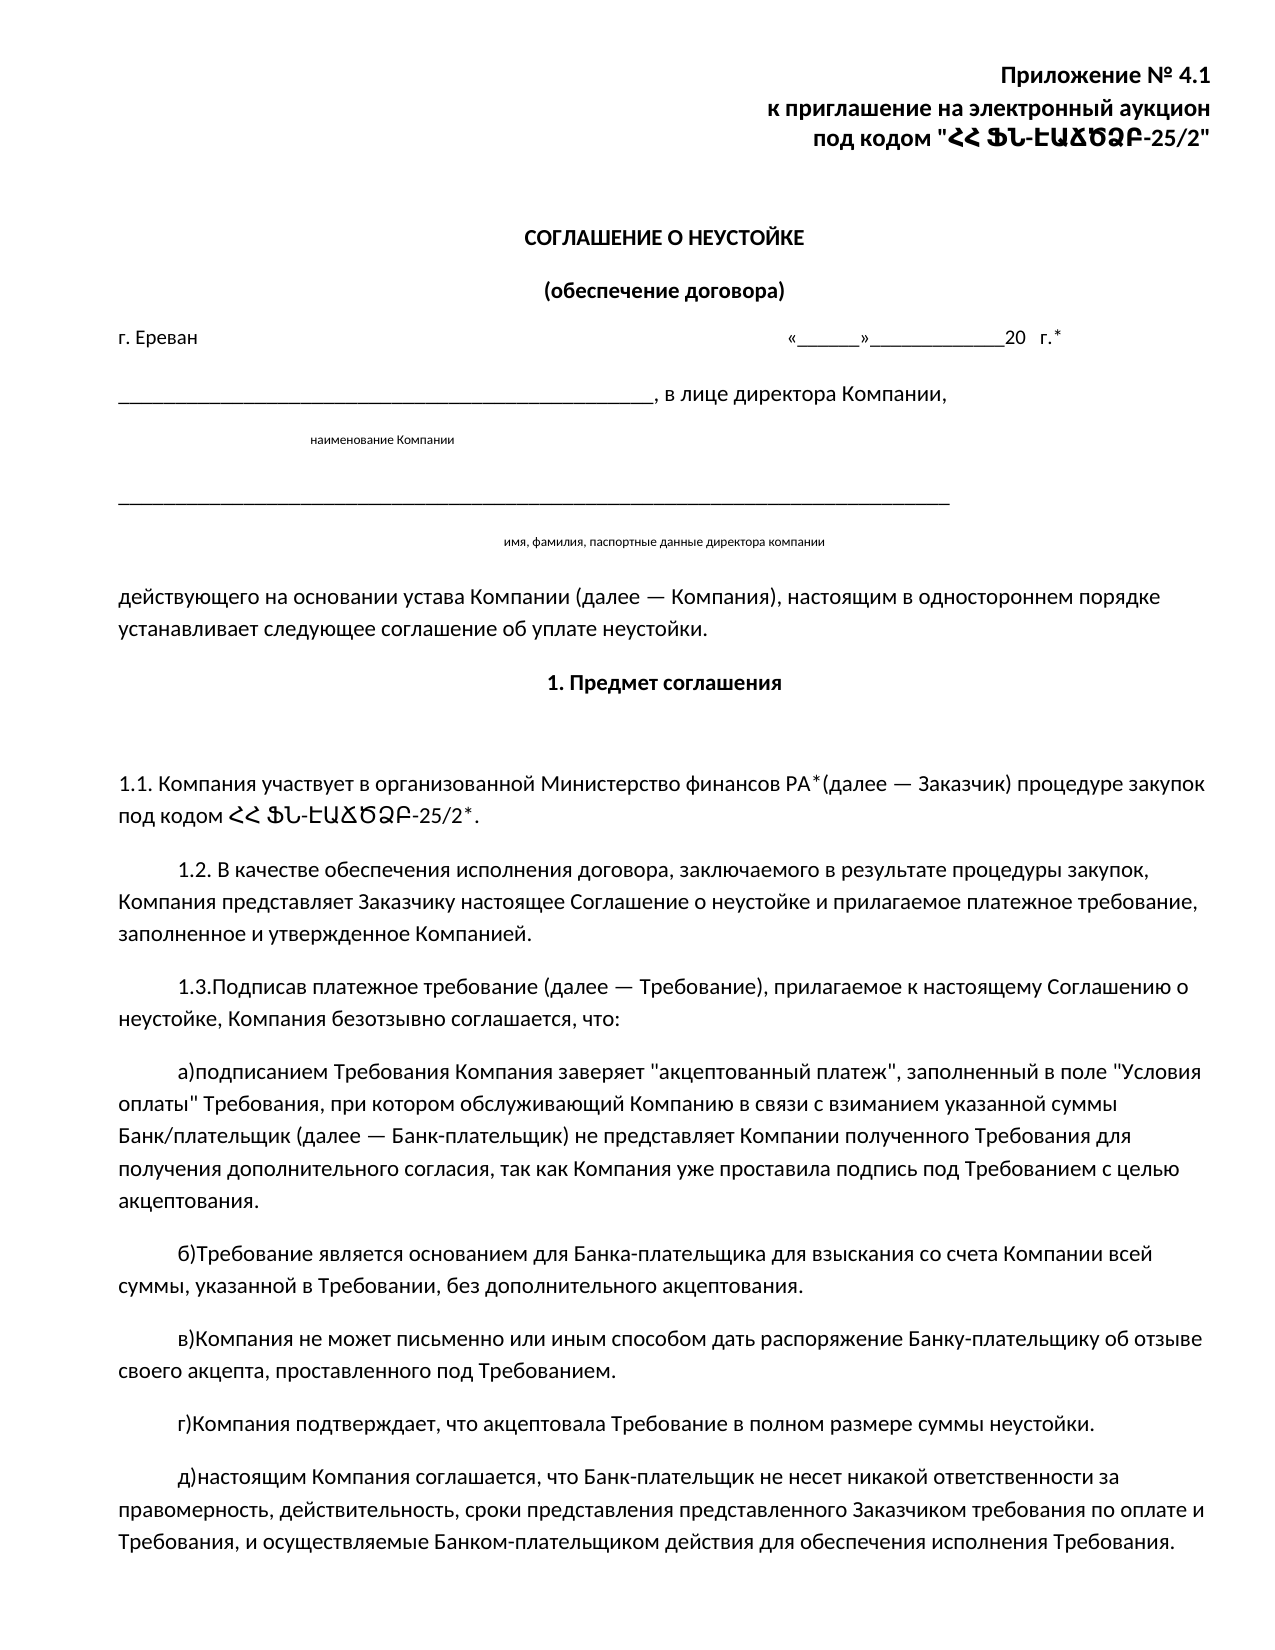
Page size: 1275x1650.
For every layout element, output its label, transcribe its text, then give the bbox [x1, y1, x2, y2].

table_header «______»_____________20 г.* [605, 325, 1074, 379]
text наименование Компании [310, 432, 1211, 460]
text 1.2. В качестве обеспечения исполнения договора, заключаемого в результате процедуры закупок, Компания представляет Заказчику настоящее Соглашение о неустойке и прилагаемое платежное требование, заполненное и утвержденное Компанией. [118, 855, 1211, 947]
text 1. Предмет соглашения [118, 668, 1211, 696]
table_header г. Ереван [107, 325, 605, 379]
text _______________________________________________, в лице директора Компании, [118, 379, 1211, 407]
text имя, фамилия, паспортные данные директора компании [118, 533, 1211, 562]
text действующего на основании устава Компании (далее — Компания), настоящим в одностороннем порядке устанавливает следующее соглашение об уплате неустойки. [118, 582, 1211, 643]
text а)подписанием Требования Компания заверяет "акцептованный платеж", заполненный в поле "Условия оплаты" Требования, при котором обслуживающий Компанию в связи с взиманием указанной суммы Банк/плательщик (далее — Банк-плательщик) не представляет Компании полученного Требования для получения дополнительного согласия, так как Компания уже проставила подпись под Требованием с целью акцептования. [118, 1057, 1211, 1214]
text к приглашение на электронный аукцион [148, 92, 1211, 122]
text 1.1. Компания участвует в организованной Министерство финансов РА*(далее — Заказчик) процедуре закупок под кодом ՀՀ ՖՆ-ԷԱՃԾՁԲ-25/2*. [118, 769, 1211, 830]
text _________________________________________________________________________ [118, 481, 1211, 508]
text 1.3.Подписав платежное требование (далее — Требование), прилагаемое к настоящему Соглашению о неустойке, Компания безотзывно соглашается, что: [118, 972, 1211, 1032]
text б)Требование является основанием для Банка-плательщика для взыскания со счета Компании всей суммы, указанной в Требовании, без дополнительного акцептования. [118, 1239, 1211, 1299]
text (обеспечение договора) [118, 276, 1211, 304]
text под кодом "ՀՀ ՖՆ-ԷԱՃԾՁԲ-25/2" [118, 122, 1211, 153]
text СОГЛАШЕНИЕ О НЕУСТОЙКЕ [118, 223, 1211, 251]
text в)Компания не может письменно или иным способом дать распоряжение Банку-плательщику об отзыве своего акцепта, проставленного под Требованием. [118, 1324, 1211, 1384]
text Приложение № 4.1 [118, 59, 1211, 89]
text г)Компания подтверждает, что акцептовала Требование в полном размере суммы неустойки. [118, 1409, 1211, 1437]
text д)настоящим Компания соглашается, что Банк-плательщик не несет никакой ответственности за правомерность, действительность, сроки представления представленного Заказчиком требования по оплате и Требования, и осуществляемые Банком-плательщиком действия для обеспечения исполнения Требования. [118, 1462, 1211, 1555]
